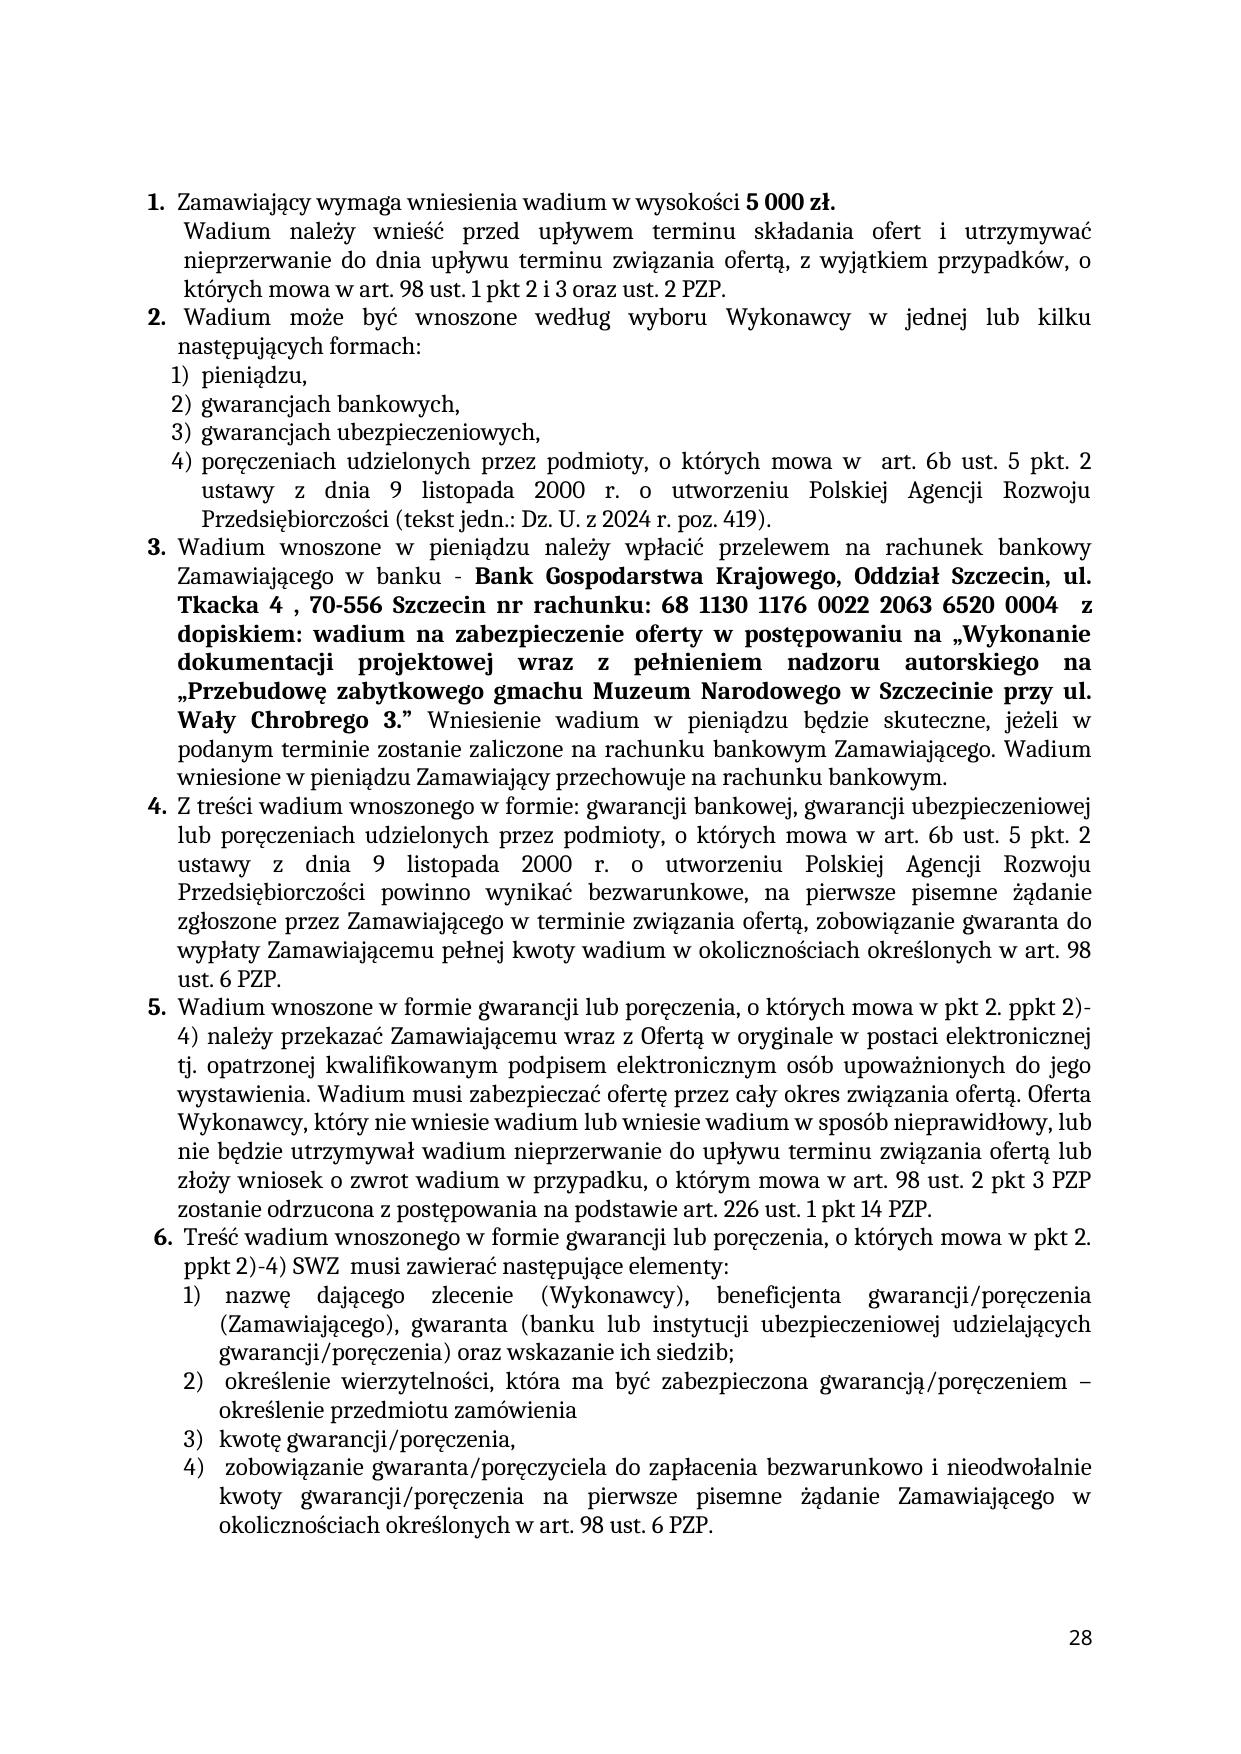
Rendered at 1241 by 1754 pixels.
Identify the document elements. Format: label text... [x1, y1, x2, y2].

text 2. Wadium może być wnoszone według wyboru Wykonawcy w jednej lub kilku następujących formach: [148, 303, 1092, 361]
text 6. Treść wadium wnoszonego w formie gwarancji lub poręczenia, o których mowa w pkt 2. ppkt 2)-4) SWZ musi zawierać następujące elementy: [154, 1223, 1092, 1281]
text 2) gwarancjach bankowych, [166, 389, 1092, 418]
text 3) gwarancjach ubezpieczeniowych, [166, 418, 1092, 447]
text 3. Wadium wnoszone w pieniądzu należy wpłacić przelewem na rachunek bankowy Zamawiającego w banku - Bank Gospodarstwa Krajowego, Oddział Szczecin, ul. Tkacka 4 , 70-556 Szczecin nr rachunku: 68 1130 1176 0022 2063 6520 0004 z dopiskiem: wadium na zabezpieczenie oferty w postępowaniu na „Wykonanie dokumentacji projektowej wraz z pełnieniem nadzoru autorskiego na „Przebudowę zabytkowego gmachu Muzeum Narodowego w Szczecinie przy ul. Wały Chrobrego 3.” Wniesienie wadium w pieniądzu będzie skuteczne, jeżeli w podanym terminie zostanie zaliczone na rachunku bankowym Zamawiającego. Wadium wniesione w pieniądzu Zamawiający przechowuje na rachunku bankowym. [148, 533, 1092, 792]
text 1) nazwę dającego zlecenie (Wykonawcy), beneficjenta gwarancji/poręczenia (Zamawiającego), gwaranta (banku lub instytucji ubezpieczeniowej udzielających gwarancji/poręczenia) oraz wskazanie ich siedzib; [183, 1281, 1092, 1367]
text 2) określenie wierzytelności, która ma być zabezpieczona gwarancją/poręczeniem – określenie przedmiotu zamówienia [183, 1367, 1092, 1424]
text 4) zobowiązanie gwaranta/poręczyciela do zapłacenia bezwarunkowo i nieodwołalnie kwoty gwarancji/poręczenia na pierwsze pisemne żądanie Zamawiającego w okolicznościach określonych w art. 98 ust. 6 PZP. [183, 1453, 1092, 1539]
text 1. Zamawiający wymaga wniesienia wadium w wysokości 5 000 zł. [148, 188, 1092, 217]
text 4. Z treści wadium wnoszonego w formie: gwarancji bankowej, gwarancji ubezpieczeniowej lub poręczeniach udzielonych przez podmioty, o których mowa w art. 6b ust. 5 pkt. 2 ustawy z dnia 9 listopada 2000 r. o utworzeniu Polskiej Agencji Rozwoju Przedsiębiorczości powinno wynikać bezwarunkowe, na pierwsze pisemne żądanie zgłoszone przez Zamawiającego w terminie związania ofertą, zobowiązanie gwaranta do wypłaty Zamawiającemu pełnej kwoty wadium w okolicznościach określonych w art. 98 ust. 6 PZP. [148, 792, 1092, 993]
text 3) kwotę gwarancji/poręczenia, [177, 1424, 1092, 1453]
text 1) pieniądzu, [166, 361, 1092, 389]
text 4) poręczeniach udzielonych przez podmioty, o których mowa w art. 6b ust. 5 pkt. 2 ustawy z dnia 9 listopada 2000 r. o utworzeniu Polskiej Agencji Rozwoju Przedsiębiorczości (tekst jedn.: Dz. U. z 2024 r. poz. 419). [171, 447, 1092, 533]
text 5. Wadium wnoszone w formie gwarancji lub poręczenia, o których mowa w pkt 2. ppkt 2)-4) należy przekazać Zamawiającemu wraz z Ofertą w oryginale w postaci elektronicznej tj. opatrzonej kwalifikowanym podpisem elektronicznym osób upoważnionych do jego wystawienia. Wadium musi zabezpieczać ofertę przez cały okres związania ofertą. Oferta Wykonawcy, który nie wniesie wadium lub wniesie wadium w sposób nieprawidłowy, lub nie będzie utrzymywał wadium nieprzerwanie do upływu terminu związania ofertą lub złoży wniosek o zwrot wadium w przypadku, o którym mowa w art. 98 ust. 2 pkt 3 PZP zostanie odrzucona z postępowania na podstawie art. 226 ust. 1 pkt 14 PZP. [148, 993, 1092, 1223]
text Wadium należy wnieść przed upływem terminu składania ofert i utrzymywać nieprzerwanie do dnia upływu terminu związania ofertą, z wyjątkiem przypadków, o których mowa w art. 98 ust. 1 pkt 2 i 3 oraz ust. 2 PZP. [183, 217, 1092, 303]
